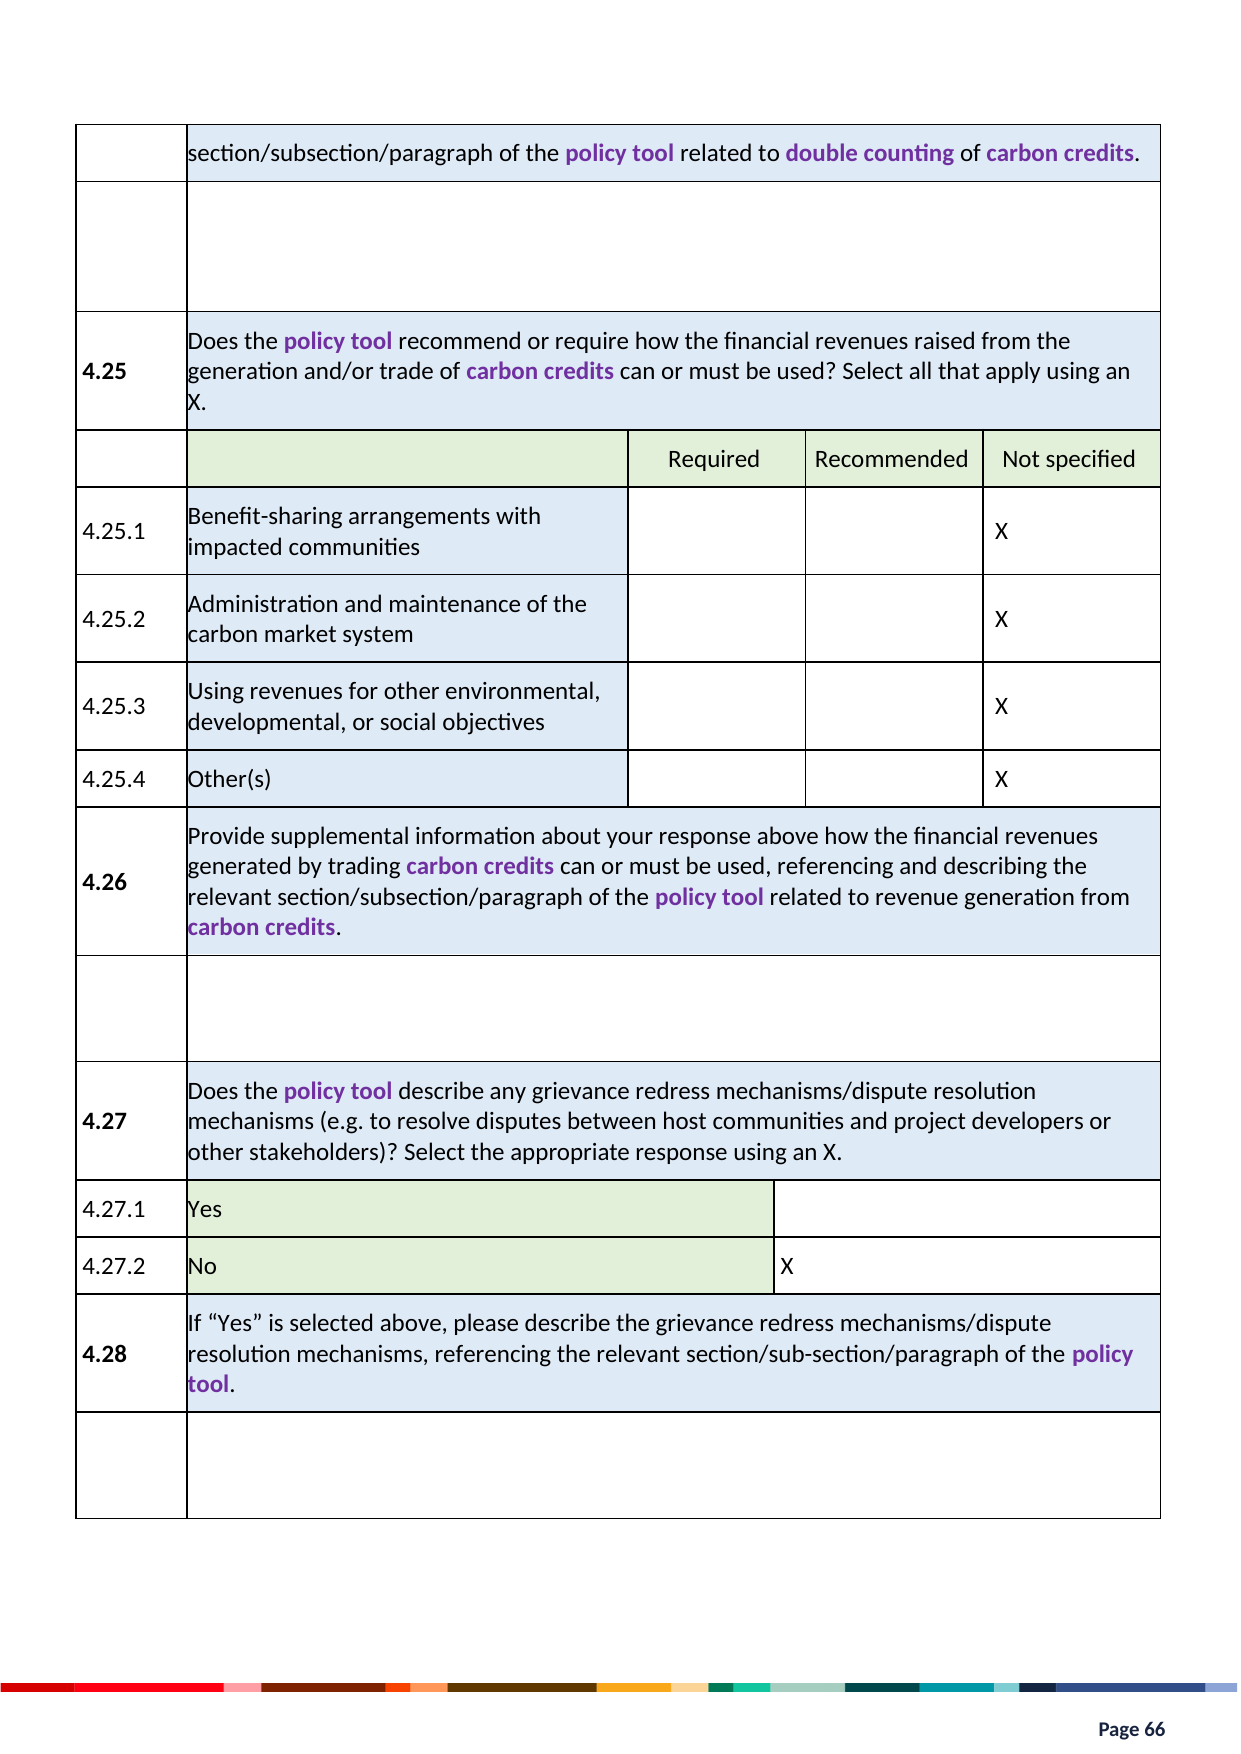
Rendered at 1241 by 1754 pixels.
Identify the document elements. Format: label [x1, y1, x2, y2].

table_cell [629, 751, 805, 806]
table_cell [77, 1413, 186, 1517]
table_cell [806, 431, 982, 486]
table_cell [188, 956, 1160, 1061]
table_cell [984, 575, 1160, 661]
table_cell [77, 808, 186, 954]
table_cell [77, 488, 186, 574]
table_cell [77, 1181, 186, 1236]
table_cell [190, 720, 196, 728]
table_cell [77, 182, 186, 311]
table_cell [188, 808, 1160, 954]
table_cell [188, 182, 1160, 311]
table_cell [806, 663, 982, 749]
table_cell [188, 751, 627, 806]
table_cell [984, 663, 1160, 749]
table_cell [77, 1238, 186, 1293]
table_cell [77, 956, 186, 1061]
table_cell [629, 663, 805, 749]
picture [0, 1683, 1236, 1692]
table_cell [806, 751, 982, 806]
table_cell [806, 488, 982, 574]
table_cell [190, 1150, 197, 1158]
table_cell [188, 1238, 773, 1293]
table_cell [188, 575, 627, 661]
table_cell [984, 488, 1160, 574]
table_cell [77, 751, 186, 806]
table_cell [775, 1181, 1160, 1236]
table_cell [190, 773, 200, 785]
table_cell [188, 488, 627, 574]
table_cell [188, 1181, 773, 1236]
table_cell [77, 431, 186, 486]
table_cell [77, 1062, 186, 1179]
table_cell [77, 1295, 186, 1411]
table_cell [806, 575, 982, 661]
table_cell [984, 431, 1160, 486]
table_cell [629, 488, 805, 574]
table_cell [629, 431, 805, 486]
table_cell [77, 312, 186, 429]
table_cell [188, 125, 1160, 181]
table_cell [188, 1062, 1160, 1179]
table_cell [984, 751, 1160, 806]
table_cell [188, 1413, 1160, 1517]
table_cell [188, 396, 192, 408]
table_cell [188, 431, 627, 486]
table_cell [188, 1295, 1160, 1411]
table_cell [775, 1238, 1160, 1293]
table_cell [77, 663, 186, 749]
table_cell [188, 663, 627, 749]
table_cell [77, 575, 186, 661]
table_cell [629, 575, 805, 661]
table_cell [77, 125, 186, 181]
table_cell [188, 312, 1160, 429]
